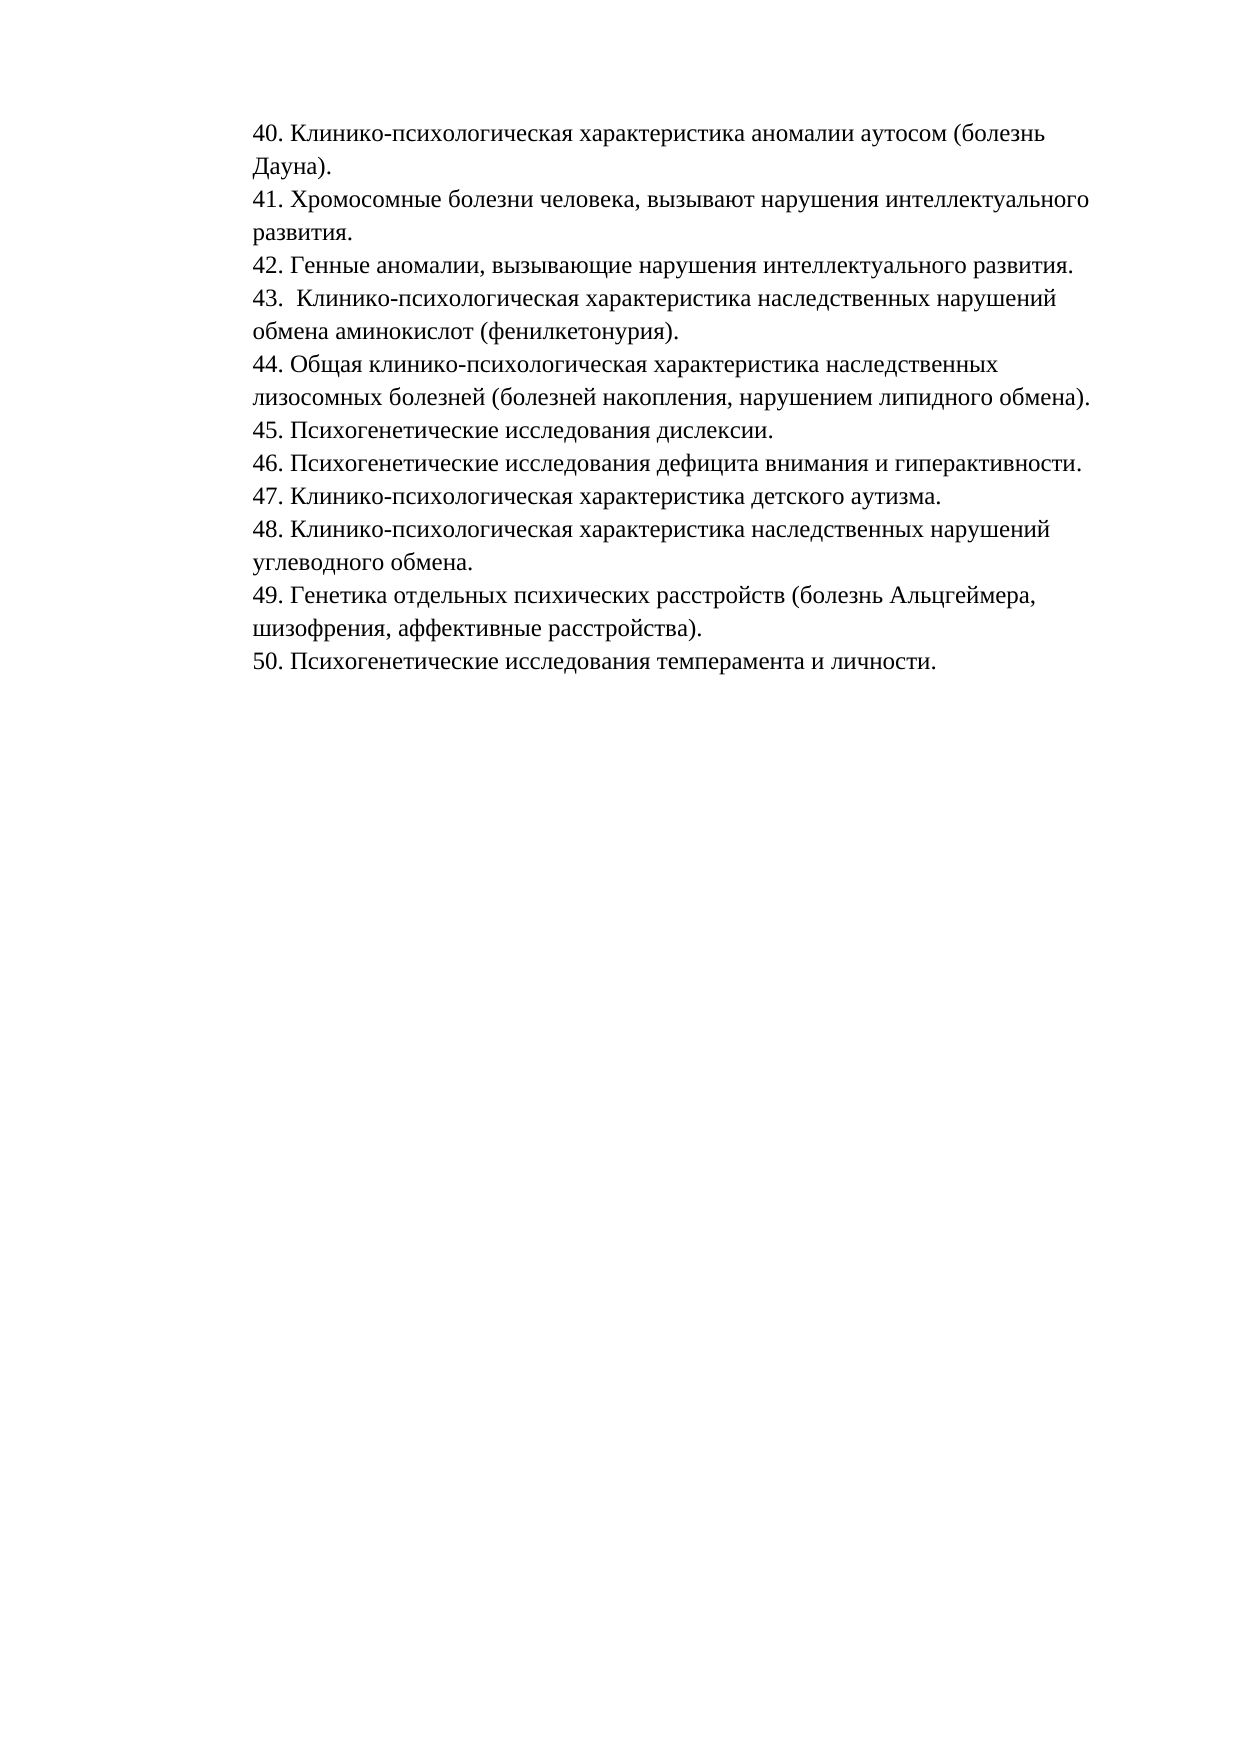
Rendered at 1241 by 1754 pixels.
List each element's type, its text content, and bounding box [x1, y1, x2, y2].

list 49. Генетика отдельных психических расстройств (болезнь Альцгеймера, шизофрения, аффективные расстройства). [252, 580, 1122, 642]
list 40. Клинико-психологическая характеристика аномалии аутосом (болезнь Дауна). [252, 118, 1122, 180]
list 41. Хромосомные болезни человека, вызывают нарушения интеллектуального развития. [252, 184, 1122, 246]
list 45. Психогенетические исследования дислексии. [252, 415, 1122, 444]
list 46. Психогенетические исследования дефицита внимания и гиперактивности. [252, 448, 1122, 477]
list 50. Психогенетические исследования темперамента и личности. [252, 646, 1122, 675]
list 47. Клинико-психологическая характеристика детского аутизма. [252, 481, 1122, 510]
list 44. Общая клинико-психологическая характеристика наследственных лизосомных болезней (болезней накопления, нарушением липидного обмена). [252, 349, 1122, 411]
list 43. Клинико-психологическая характеристика наследственных нарушений обмена аминокислот (фенилкетонурия). [252, 283, 1122, 345]
list 48. Клинико-психологическая характеристика наследственных нарушений углеводного обмена. [252, 514, 1122, 576]
list 42. Генные аномалии, вызывающие нарушения интеллектуального развития. [252, 250, 1122, 279]
